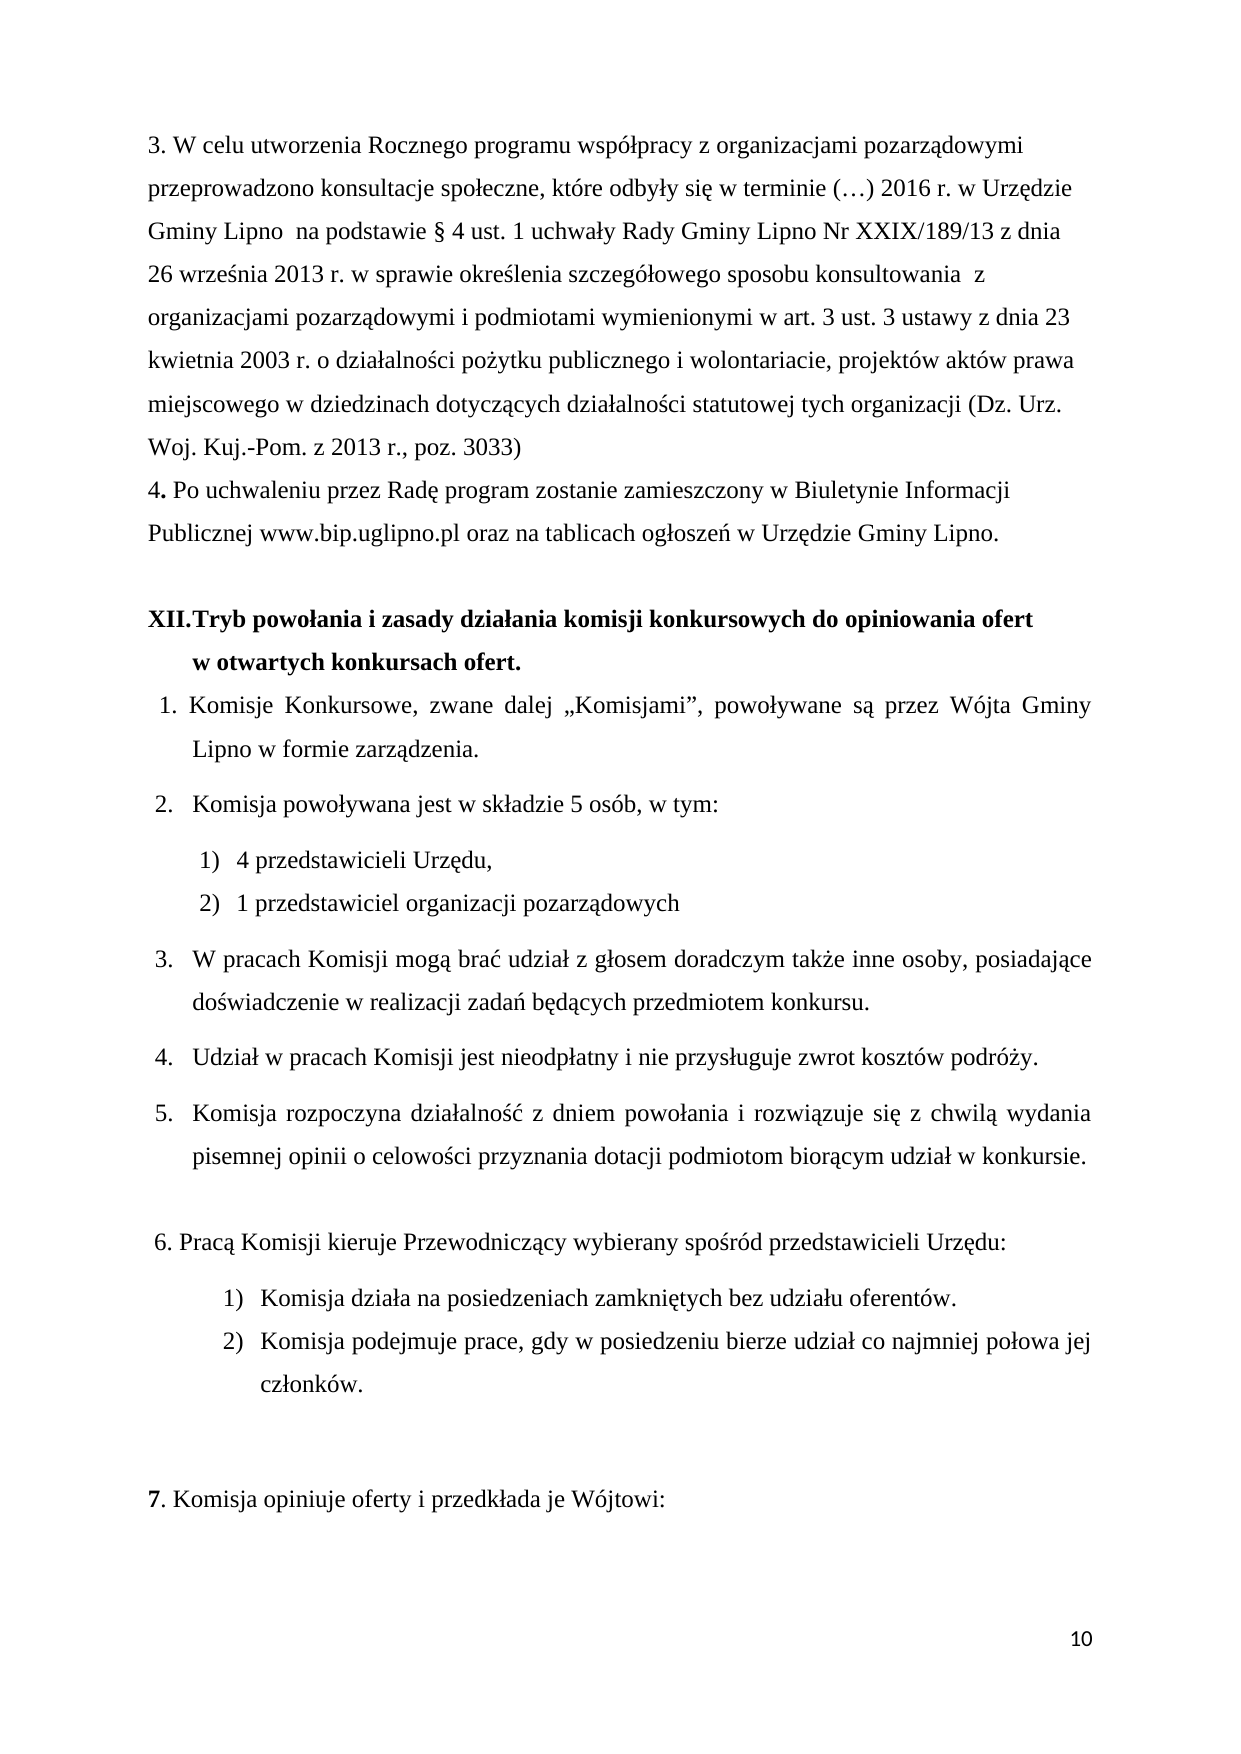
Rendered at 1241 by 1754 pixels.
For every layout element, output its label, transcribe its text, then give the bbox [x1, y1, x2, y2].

list Tryb powołania i zasady działania komisji konkursowych do opiniowania ofert w otwartych konkursach ofert. [148, 604, 1092, 676]
text 4. Po uchwaleniu przez Radę program zostanie zamieszczony w Biuletynie Informacji Publicznej www.bip.uglipno.pl oraz na tablicach ogłoszeń w Urzędzie Gminy Lipno. [148, 475, 1092, 547]
text 7. Komisja opiniuje oferty i przedkłada je Wójtowi: [148, 1484, 1092, 1513]
list 1 przedstawiciel organizacji pozarządowych [199, 888, 1092, 917]
list W pracach Komisji mogą brać udział z głosem doradczym także inne osoby, posiadające doświadczenie w realizacji zadań będących przedmiotem konkursu. [154, 944, 1092, 1016]
text 6. Pracą Komisji kieruje Przewodniczący wybierany spośród przedstawicieli Urzędu: [148, 1227, 1092, 1256]
list Komisja działa na posiedzeniach zamkniętych bez udziału oferentów. [223, 1283, 1092, 1312]
list Komisja rozpoczyna działalność z dniem powołania i rozwiązuje się z chwilą wydania pisemnej opinii o celowości przyznania dotacji podmiotom biorącym udział w konkursie. [154, 1098, 1092, 1170]
list Komisja podejmuje prace, gdy w posiedzeniu bierze udział co najmniej połowa jej członków. [223, 1326, 1092, 1398]
text 3. W celu utworzenia Rocznego programu współpracy z organizacjami pozarządowymi przeprowadzono konsultacje społeczne, które odbyły się w terminie (…) 2016 r. w Urzędzie Gminy Lipno na podstawie § 4 ust. 1 uchwały Rady Gminy Lipno Nr XXIX/189/13 z dnia 26 września 2013 r. w sprawie określenia szczegółowego sposobu konsultowania z organizacjami pozarządowymi i podmiotami wymienionymi w art. 3 ust. 3 ustawy z dnia 23 kwietnia 2003 r. o działalności pożytku publicznego i wolontariacie, projektów aktów prawa miejscowego w dziedzinach dotyczących działalności statutowej tych organizacji (Dz. Urz. Woj. Kuj.-Pom. z 2013 r., poz. 3033) [148, 130, 1092, 461]
list 4 przedstawicieli Urzędu, [199, 845, 1092, 874]
text 1. Komisje Konkursowe, zwane dalej „Komisjami”, powoływane są przez Wójta Gminy Lipno w formie zarządzenia. [148, 691, 1092, 762]
list Udział w pracach Komisji jest nieodpłatny i nie przysługuje zwrot kosztów podróży. [154, 1042, 1092, 1071]
list Komisja powoływana jest w składzie 5 osób, w tym: [154, 789, 1092, 818]
